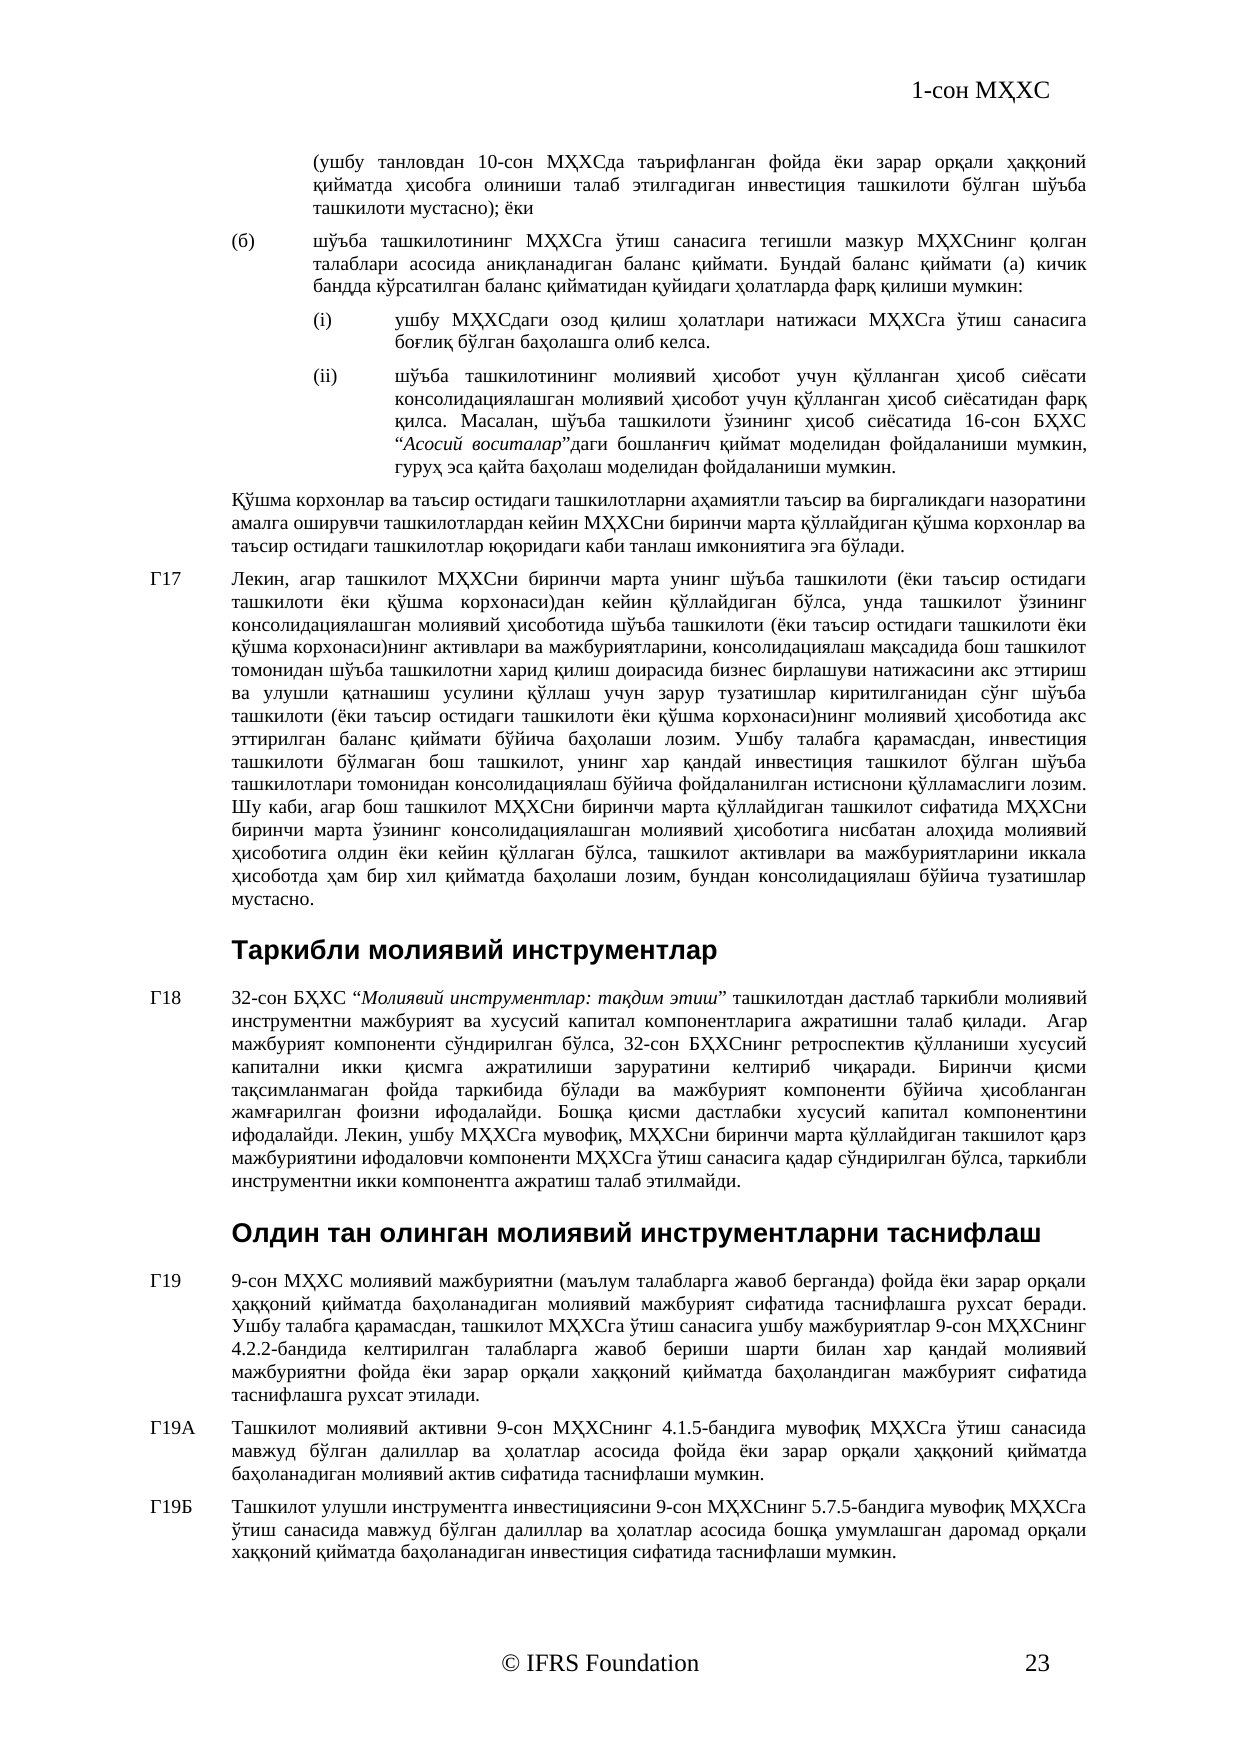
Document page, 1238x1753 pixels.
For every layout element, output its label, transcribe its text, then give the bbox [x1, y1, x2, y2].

text (б) шўъба ташкилотининг МҲХСга ўтиш санасига тегишли мазкур МҲХСнинг қолган талаблари асосида аниқланадиган баланс қиймати. Бундай баланс қиймати (а) кичик бандда кўрсатилган баланс қийматидан қуйидаги ҳолатларда фарқ қилиши мумкин: [231, 229, 1087, 297]
text Таркибли молиявий инструментлар [231, 934, 1087, 966]
text Олдин тан олинган молиявий инструментларни таснифлаш [231, 1217, 1087, 1248]
text Г19 9-сон МҲХС молиявий мажбуриятни (маълум талабларга жавоб берганда) фойда ёки зарар орқали ҳаққоний қийматда баҳоланадиган молиявий мажбурият сифатида таснифлашга рухсат беради. Ушбу талабга қарамасдан, ташкилот МҲХСга ўтиш санасига ушбу мажбуриятлар 9-сон МҲХСнинг 4.2.2-бандида келтирилган талабларга жавоб бериши шарти билан хар қандай молиявий мажбуриятни фойда ёки зарар орқали хаққоний қийматда баҳоландиган мажбурият сифатида таснифлашга рухсат этилади. [150, 1269, 1087, 1406]
text Г17 Лекин, агар ташкилот МҲХСни биринчи марта унинг шўъба ташкилоти (ёки таъсир остидаги ташкилоти ёки қўшма корхонаси)дан кейин қўллайдиган бўлса, унда ташкилот ўзининг консолидациялашган молиявий ҳисоботида шўъба ташкилоти (ёки таъсир остидаги ташкилоти ёки қўшма корхонаси)нинг активлари ва мажбуриятларини, консолидациялаш мақсадида бош ташкилот томонидан шўъба ташкилотни харид қилиш доирасида бизнес бирлашуви натижасини акс эттириш ва улушли қатнашиш усулини қўллаш учун зарур тузатишлар киритилганидан сўнг шўъба ташкилоти (ёки таъсир остидаги ташкилоти ёки қўшма корхонаси)нинг молиявий ҳисоботида акс эттирилган баланс қиймати бўйича баҳолаши лозим. Ушбу талабга қарамасдан, инвестиция ташкилоти бўлмаган бош ташкилот, унинг хар қандай инвестиция ташкилот бўлган шўъба ташкилотлари томонидан консолидациялаш бўйича фойдаланилган истиснони қўлламаслиги лозим. Шу каби, агар бош ташкилот МҲХСни биринчи марта қўллайдиган ташкилот сифатида МҲХСни биринчи марта ўзининг консолидациялашган молиявий ҳисоботига нисбатан алоҳида молиявий ҳисоботига олдин ёки кейин қўллаган бўлса, ташкилот активлари ва мажбуриятларини иккала ҳисоботда ҳам бир хил қийматда баҳолаши лозим, бундан консолидациялаш бўйича тузатишлар мустасно. [150, 567, 1087, 909]
text Қўшма корхонлар ва таъсир остидаги ташкилотларни аҳамиятли таъсир ва биргаликдаги назоратини амалга оширувчи ташкилотлардан кейин МҲХСни биринчи марта қўллайдиган қўшма корхонлар ва таъсир остидаги ташкилотлар юқоридаги каби танлаш имкониятига эга бўлади. [231, 488, 1087, 557]
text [231, 150, 1087, 218]
text Г19A Ташкилот молиявий активни 9-сон МҲХСнинг 4.1.5-бандига мувофиқ МҲХСга ўтиш санасида мавжуд бўлган далиллар ва ҳолатлар асосида фойда ёки зарар орқали ҳаққоний қийматда баҳоланадиган молиявий актив сифатида таснифлаши мумкин. [150, 1416, 1087, 1484]
text Г19Б Ташкилот улушли инструментга инвестициясини 9-сон МҲХСнинг 5.7.5-бандига мувофиқ МҲХСга ўтиш санасида мавжуд бўлган далиллар ва ҳолатлар асосида бошқа умумлашган даромад орқали хаққоний қийматда баҳоланадиган инвестиция сифатида таснифлаши мумкин. [150, 1495, 1087, 1563]
text (ii) шўъба ташкилотининг молиявий ҳисобот учун қўлланган ҳисоб сиёсати консолидациялашган молиявий ҳисобот учун қўлланган ҳисоб сиёсатидан фарқ қилса. Масалан, шўъба ташкилоти ўзининг ҳисоб сиёсатида 16-сон БҲХС “Асосий воситалар”даги бошланғич қиймат моделидан фойдаланиши мумкин, гуруҳ эса қайта баҳолаш моделидан фойдаланиши мумкин. [313, 364, 1087, 478]
text Г18 32-сон БҲХС “Молиявий инструментлар: тақдим этиш” ташкилотдан дастлаб таркибли молиявий инструментни мажбурият ва хусусий капитал компонентларига ажратишни талаб қилади. Агар мажбурият компоненти сўндирилган бўлса, 32-сон БҲХСнинг ретроспектив қўлланиши хусусий капитални икки қисмга ажратилиши заруратини келтириб чиқаради. Биринчи қисми тақсимланмаган фойда таркибида бўлади ва мажбурият компоненти бўйича ҳисобланган жамғарилган фоизни ифодалайди. Бошқа қисми дастлабки хусусий капитал компонентини ифодалайди. Лекин, ушбу МҲХСга мувофиқ, МҲХСни биринчи марта қўллайдиган такшилот қарз мажбуриятини ифодаловчи компоненти МҲХСга ўтиш санасига қадар сўндирилган бўлса, таркибли инструментни икки компонентга ажратиш талаб этилмайди. [150, 986, 1087, 1192]
text (i) ушбу МҲХСдаги озод қилиш ҳолатлари натижаси МҲХСга ўтиш санасига боғлиқ бўлган баҳолашга олиб келса. [313, 308, 1087, 353]
